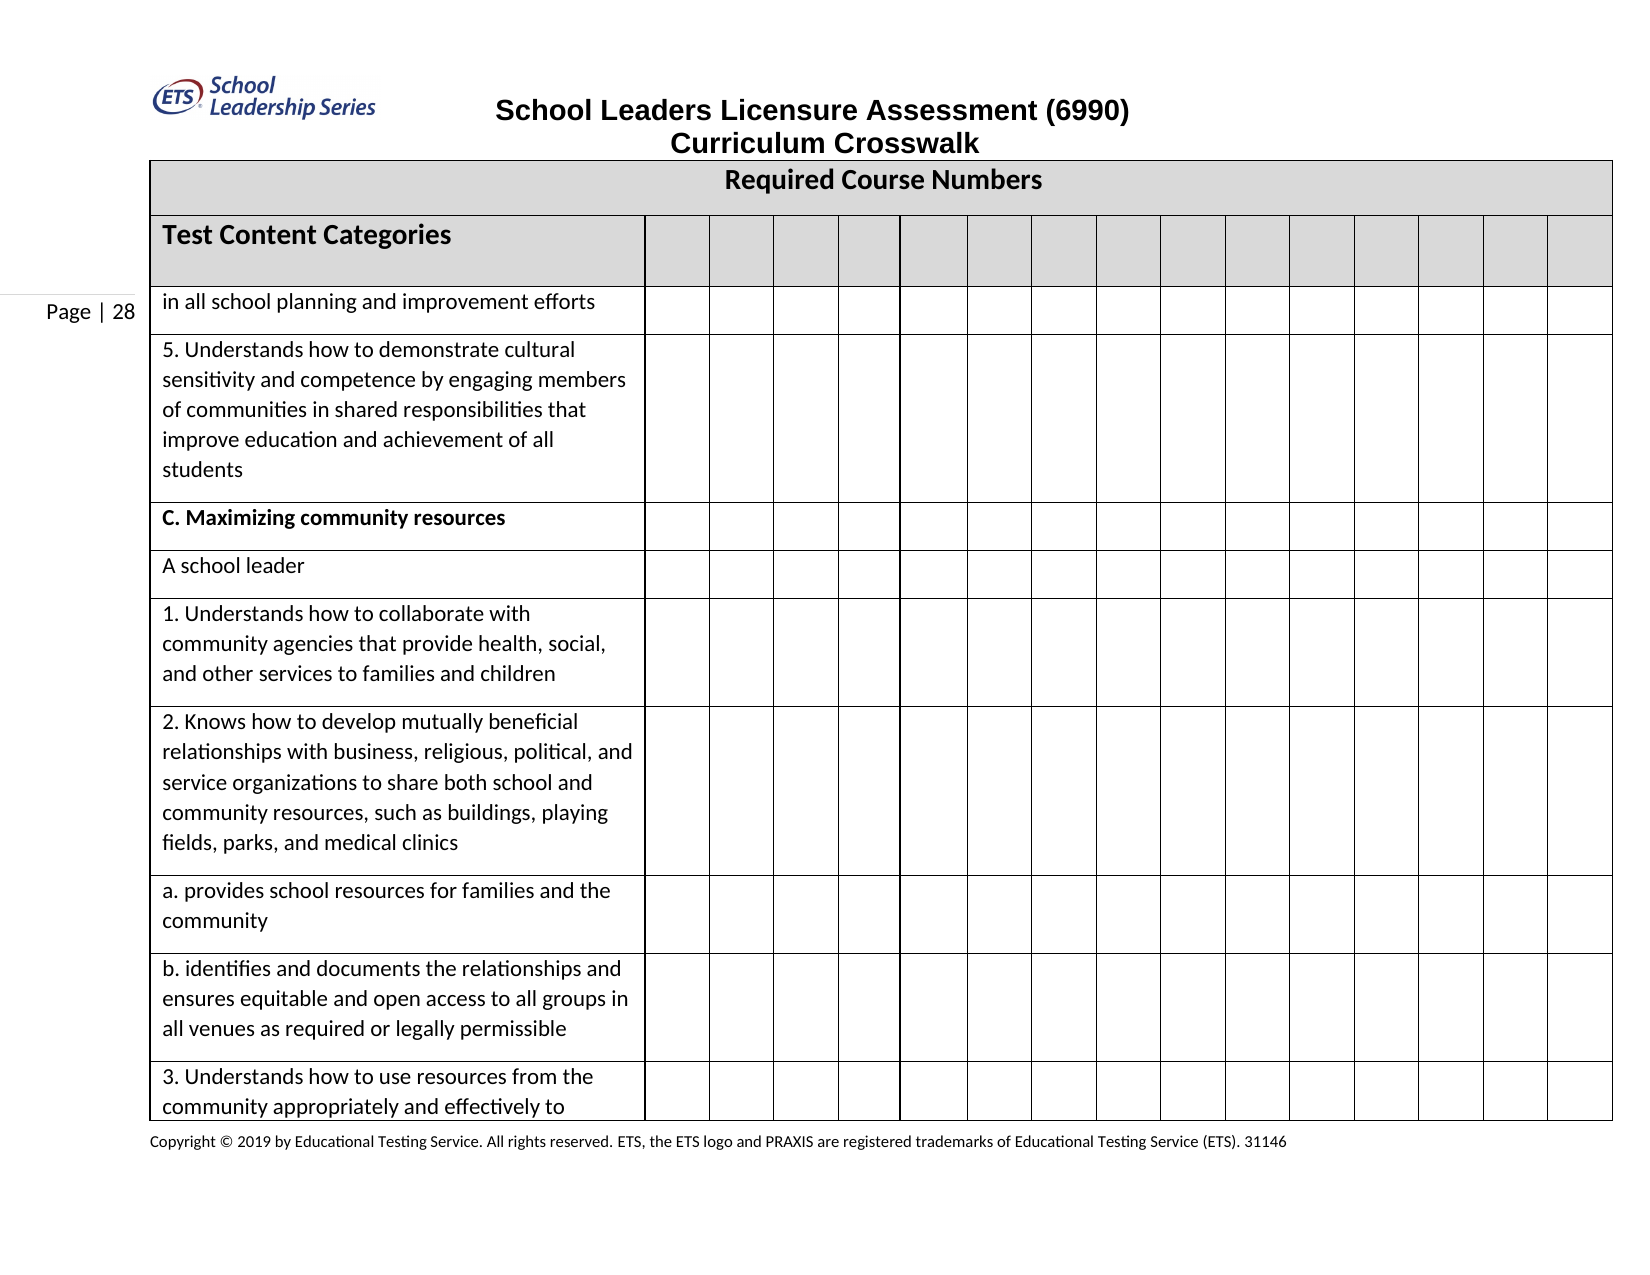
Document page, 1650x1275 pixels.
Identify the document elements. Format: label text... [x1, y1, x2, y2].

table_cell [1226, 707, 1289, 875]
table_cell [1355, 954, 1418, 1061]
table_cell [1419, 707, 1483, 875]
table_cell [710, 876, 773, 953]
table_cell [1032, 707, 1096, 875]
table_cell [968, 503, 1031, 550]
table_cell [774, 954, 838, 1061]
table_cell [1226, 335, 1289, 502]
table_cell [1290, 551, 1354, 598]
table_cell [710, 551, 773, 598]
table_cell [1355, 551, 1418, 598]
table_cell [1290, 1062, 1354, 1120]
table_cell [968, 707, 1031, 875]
table_cell [968, 216, 1031, 286]
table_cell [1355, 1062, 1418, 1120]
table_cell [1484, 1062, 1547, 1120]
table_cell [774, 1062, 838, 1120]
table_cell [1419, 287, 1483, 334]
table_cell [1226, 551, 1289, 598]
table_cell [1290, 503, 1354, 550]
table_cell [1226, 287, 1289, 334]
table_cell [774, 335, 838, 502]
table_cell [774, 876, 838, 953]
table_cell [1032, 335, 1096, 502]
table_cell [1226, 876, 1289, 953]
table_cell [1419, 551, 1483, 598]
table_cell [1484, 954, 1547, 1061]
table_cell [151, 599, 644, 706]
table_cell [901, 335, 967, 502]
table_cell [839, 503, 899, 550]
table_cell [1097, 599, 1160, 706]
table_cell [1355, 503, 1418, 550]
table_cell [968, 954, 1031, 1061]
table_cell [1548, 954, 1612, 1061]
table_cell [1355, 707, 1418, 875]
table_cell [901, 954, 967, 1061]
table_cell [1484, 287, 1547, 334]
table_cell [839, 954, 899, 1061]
table_cell Test Content Categories [151, 216, 644, 286]
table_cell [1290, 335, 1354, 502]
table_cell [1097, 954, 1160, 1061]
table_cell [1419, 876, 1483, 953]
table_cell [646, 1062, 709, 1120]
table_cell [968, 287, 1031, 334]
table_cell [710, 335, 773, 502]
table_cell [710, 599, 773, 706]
table_cell [646, 216, 709, 286]
table_cell [1355, 216, 1418, 286]
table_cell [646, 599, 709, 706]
picture [150, 75, 382, 120]
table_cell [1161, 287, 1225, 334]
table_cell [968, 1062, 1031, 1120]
table_cell [774, 216, 838, 286]
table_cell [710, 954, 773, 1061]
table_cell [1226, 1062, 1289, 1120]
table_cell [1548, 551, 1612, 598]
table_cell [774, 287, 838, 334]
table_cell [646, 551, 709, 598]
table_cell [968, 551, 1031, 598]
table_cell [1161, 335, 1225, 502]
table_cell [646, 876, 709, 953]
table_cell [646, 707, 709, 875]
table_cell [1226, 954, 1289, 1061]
table_cell [1419, 216, 1483, 286]
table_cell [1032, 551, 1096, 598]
table_cell [1097, 216, 1160, 286]
table_cell [839, 216, 899, 286]
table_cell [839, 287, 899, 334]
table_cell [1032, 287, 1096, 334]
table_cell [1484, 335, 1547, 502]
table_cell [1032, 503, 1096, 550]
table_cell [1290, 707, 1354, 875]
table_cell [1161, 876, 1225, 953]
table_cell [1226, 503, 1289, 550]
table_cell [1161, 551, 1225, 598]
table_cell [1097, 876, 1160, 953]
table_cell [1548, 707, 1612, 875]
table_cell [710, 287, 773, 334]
table_cell [1032, 216, 1096, 286]
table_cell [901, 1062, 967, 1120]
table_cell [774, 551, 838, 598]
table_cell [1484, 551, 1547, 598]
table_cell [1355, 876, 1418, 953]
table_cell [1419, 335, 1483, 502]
table_cell [710, 216, 773, 286]
table_cell [1226, 216, 1289, 286]
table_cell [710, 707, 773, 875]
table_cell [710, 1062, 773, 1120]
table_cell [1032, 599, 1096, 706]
table_cell [1290, 216, 1354, 286]
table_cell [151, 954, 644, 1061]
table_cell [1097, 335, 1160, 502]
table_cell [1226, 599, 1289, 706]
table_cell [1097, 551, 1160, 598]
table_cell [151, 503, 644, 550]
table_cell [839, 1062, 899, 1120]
table_cell [1484, 216, 1547, 286]
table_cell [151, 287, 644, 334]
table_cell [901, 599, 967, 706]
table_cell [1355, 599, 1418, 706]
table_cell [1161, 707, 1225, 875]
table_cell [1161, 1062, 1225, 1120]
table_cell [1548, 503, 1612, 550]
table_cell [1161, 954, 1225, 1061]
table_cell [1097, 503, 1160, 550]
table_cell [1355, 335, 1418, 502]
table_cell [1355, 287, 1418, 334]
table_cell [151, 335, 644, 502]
table_cell [1548, 216, 1612, 286]
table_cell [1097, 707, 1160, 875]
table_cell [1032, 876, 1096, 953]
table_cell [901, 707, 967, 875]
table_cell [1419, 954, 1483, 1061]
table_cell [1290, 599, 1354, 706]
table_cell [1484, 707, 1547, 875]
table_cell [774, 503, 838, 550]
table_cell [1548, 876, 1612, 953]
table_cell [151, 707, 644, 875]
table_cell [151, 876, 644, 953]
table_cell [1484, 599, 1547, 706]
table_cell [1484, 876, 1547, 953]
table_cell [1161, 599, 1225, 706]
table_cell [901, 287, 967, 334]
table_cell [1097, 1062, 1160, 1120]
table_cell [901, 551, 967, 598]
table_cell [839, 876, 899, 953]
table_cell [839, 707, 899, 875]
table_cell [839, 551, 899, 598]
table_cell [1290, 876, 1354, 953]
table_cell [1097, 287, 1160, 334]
table_cell [1161, 216, 1225, 286]
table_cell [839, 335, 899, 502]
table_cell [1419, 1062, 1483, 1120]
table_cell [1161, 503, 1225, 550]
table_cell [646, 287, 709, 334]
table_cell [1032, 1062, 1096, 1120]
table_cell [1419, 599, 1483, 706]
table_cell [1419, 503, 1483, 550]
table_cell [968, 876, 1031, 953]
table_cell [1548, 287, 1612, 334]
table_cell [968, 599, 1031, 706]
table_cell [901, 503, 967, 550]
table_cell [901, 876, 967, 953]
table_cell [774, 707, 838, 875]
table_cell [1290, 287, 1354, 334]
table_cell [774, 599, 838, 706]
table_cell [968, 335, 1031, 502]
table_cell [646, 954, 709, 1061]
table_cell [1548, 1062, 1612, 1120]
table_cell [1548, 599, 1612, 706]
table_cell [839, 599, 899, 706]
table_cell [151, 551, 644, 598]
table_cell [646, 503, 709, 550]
table_cell [901, 216, 967, 286]
table_header Required Course Numbers [151, 161, 1612, 215]
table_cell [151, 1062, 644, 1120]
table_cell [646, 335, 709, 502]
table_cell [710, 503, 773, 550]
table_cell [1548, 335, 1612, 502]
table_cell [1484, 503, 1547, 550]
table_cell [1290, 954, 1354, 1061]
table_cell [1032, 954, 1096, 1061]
